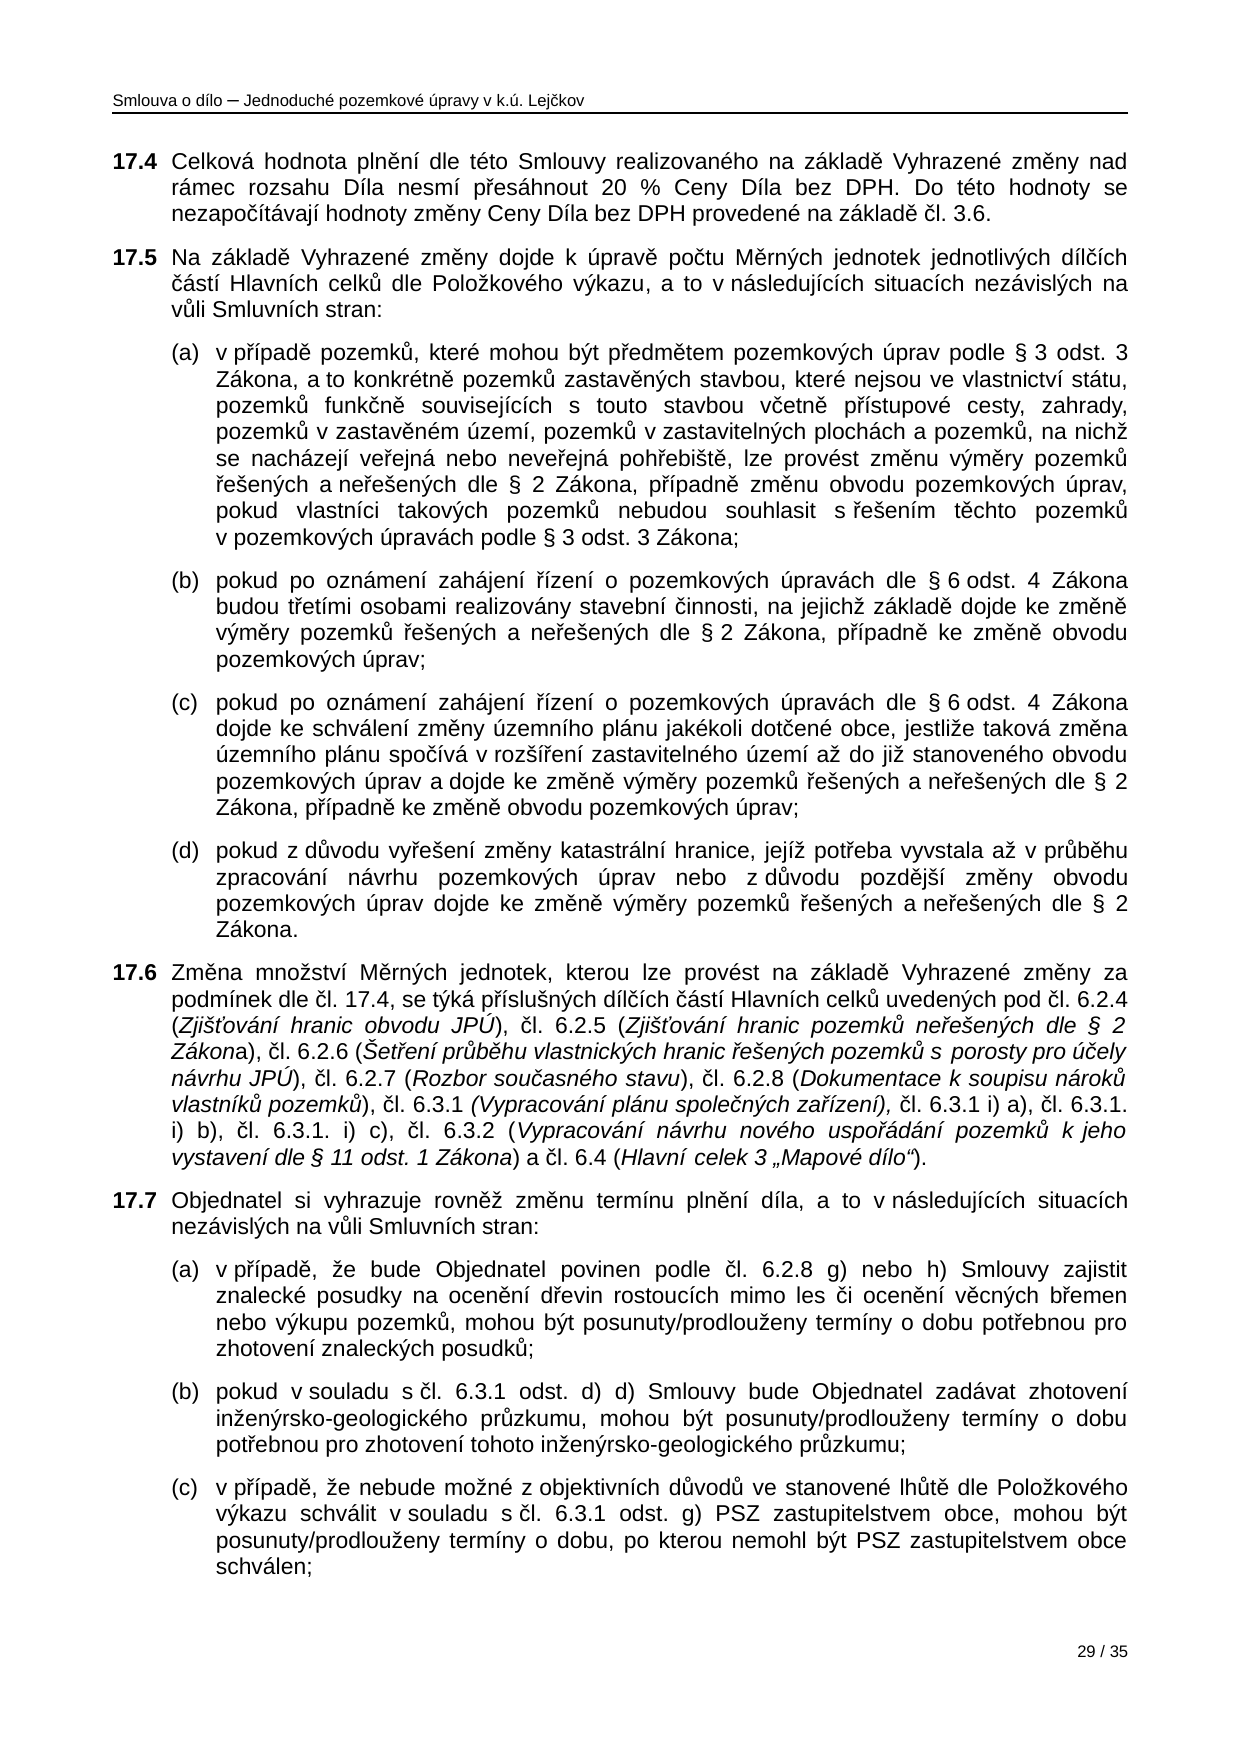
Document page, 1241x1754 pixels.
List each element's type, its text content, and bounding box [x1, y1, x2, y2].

list v případě, že bude Objednatel povinen podle čl. 6.2.8 g) nebo h) Smlouvy zajistit znalecké posudky na ocenění dřevin rostoucích mimo les či ocenění věcných břemen nebo výkupu pozemků, mohou být posunuty/prodlouženy termíny o dobu potřebnou pro zhotovení znaleckých posudků; [171, 1256, 1128, 1362]
list pokud po oznámení zahájení řízení o pozemkových úpravách dle § 6 odst. 4 Zákona budou třetími osobami realizovány stavební činnosti, na jejichž základě dojde ke změně výměry pozemků řešených a neřešených dle § 2 Zákona, případně ke změně obvodu pozemkových úprav; [171, 567, 1128, 672]
list pokud v souladu s čl. 6.3.1 odst. d) Smlouvy bude Objednatel zadávat zhotovení inženýrsko-geologického průzkumu, mohou být posunuty/prodlouženy termíny o dobu potřebnou pro zhotovení tohoto inženýrsko-geologického průzkumu; [171, 1378, 1128, 1457]
text Na základě Vyhrazené změny dojde k úpravě počtu Měrných jednotek jednotlivých dílčích částí Hlavních celků dle Položkového výkazu, a to v následujících situacích nezávislých na vůli Smluvních stran: [112, 243, 1128, 322]
text Celková hodnota plnění dle této Smlouvy realizovaného na základě Vyhrazené změny nad rámec rozsahu Díla nesmí přesáhnout 20 % Ceny Díla bez DPH. Do této hodnoty se nezapočítávají hodnoty změny Ceny Díla bez DPH provedené na základě čl. 3.6. [112, 148, 1128, 227]
text Objednatel si vyhrazuje rovněž změnu termínu plnění díla, a to v následujících situacích nezávislých na vůli Smluvních stran: [112, 1187, 1128, 1239]
list pokud z důvodu vyřešení změny katastrální hranice, jejíž potřeba vyvstala až v průběhu zpracování návrhu pozemkových úprav nebo z důvodu pozdější změny obvodu pozemkových úprav dojde ke změně výměry pozemků řešených a neřešených dle § 2 Zákona. [171, 837, 1128, 943]
text Změna množství Měrných jednotek, kterou lze provést na základě Vyhrazené změny za podmínek dle čl. 17.4, se týká příslušných dílčích částí Hlavních celků uvedených pod čl. 6.2.4 (Zjišťování hranic obvodu JPÚ), čl. 6.2.5 (Zjišťování hranic pozemků neřešených dle § 2 Zákona), čl. 6.2.6 (Šetření průběhu vlastnických hranic řešených pozemků s porosty pro účely návrhu JPÚ), čl. 6.2.7 (Rozbor současného stavu), čl. 6.2.8 (Dokumentace k soupisu nároků vlastníků pozemků), čl. 6.3.1 (Vypracování plánu společných zařízení), čl. 6.3.1 i) a), čl. 6.3.1. i) b), čl. 6.3.1. i) c), čl. 6.3.2 (Vypracování návrhu nového uspořádání pozemků k jeho vystavení dle § 11 odst. 1 Zákona) a čl. 6.4 (Hlavní celek 3 „Mapové dílo“). [112, 959, 1128, 1170]
list v případě pozemků, které mohou být předmětem pozemkových úprav podle § 3 odst. 3 Zákona, a to konkrétně pozemků zastavěných stavbou, které nejsou ve vlastnictví státu, pozemků funkčně souvisejících s touto stavbou včetně přístupové cesty, zahrady, pozemků v zastavěném území, pozemků v zastavitelných plochách a pozemků, na nichž se nacházejí veřejná nebo neveřejná pohřebiště, lze provést změnu výměry pozemků řešených a neřešených dle § 2 Zákona, případně změnu obvodu pozemkových úprav, pokud vlastníci takových pozemků nebudou souhlasit s řešením těchto pozemků v pozemkových úpravách podle § 3 odst. 3 Zákona; [171, 339, 1128, 550]
list pokud po oznámení zahájení řízení o pozemkových úpravách dle § 6 odst. 4 Zákona dojde ke schválení změny územního plánu jakékoli dotčené obce, jestliže taková změna územního plánu spočívá v rozšíření zastavitelného území až do již stanoveného obvodu pozemkových úprav a dojde ke změně výměry pozemků řešených a neřešených dle § 2 Zákona, případně ke změně obvodu pozemkových úprav; [171, 689, 1128, 821]
list v případě, že nebude možné z objektivních důvodů ve stanovené lhůtě dle Položkového výkazu schválit v souladu s čl. 6.3.1 odst. g) PSZ zastupitelstvem obce, mohou být posunuty/prodlouženy termíny o dobu, po kterou nemohl být PSZ zastupitelstvem obce schválen; [171, 1474, 1128, 1579]
